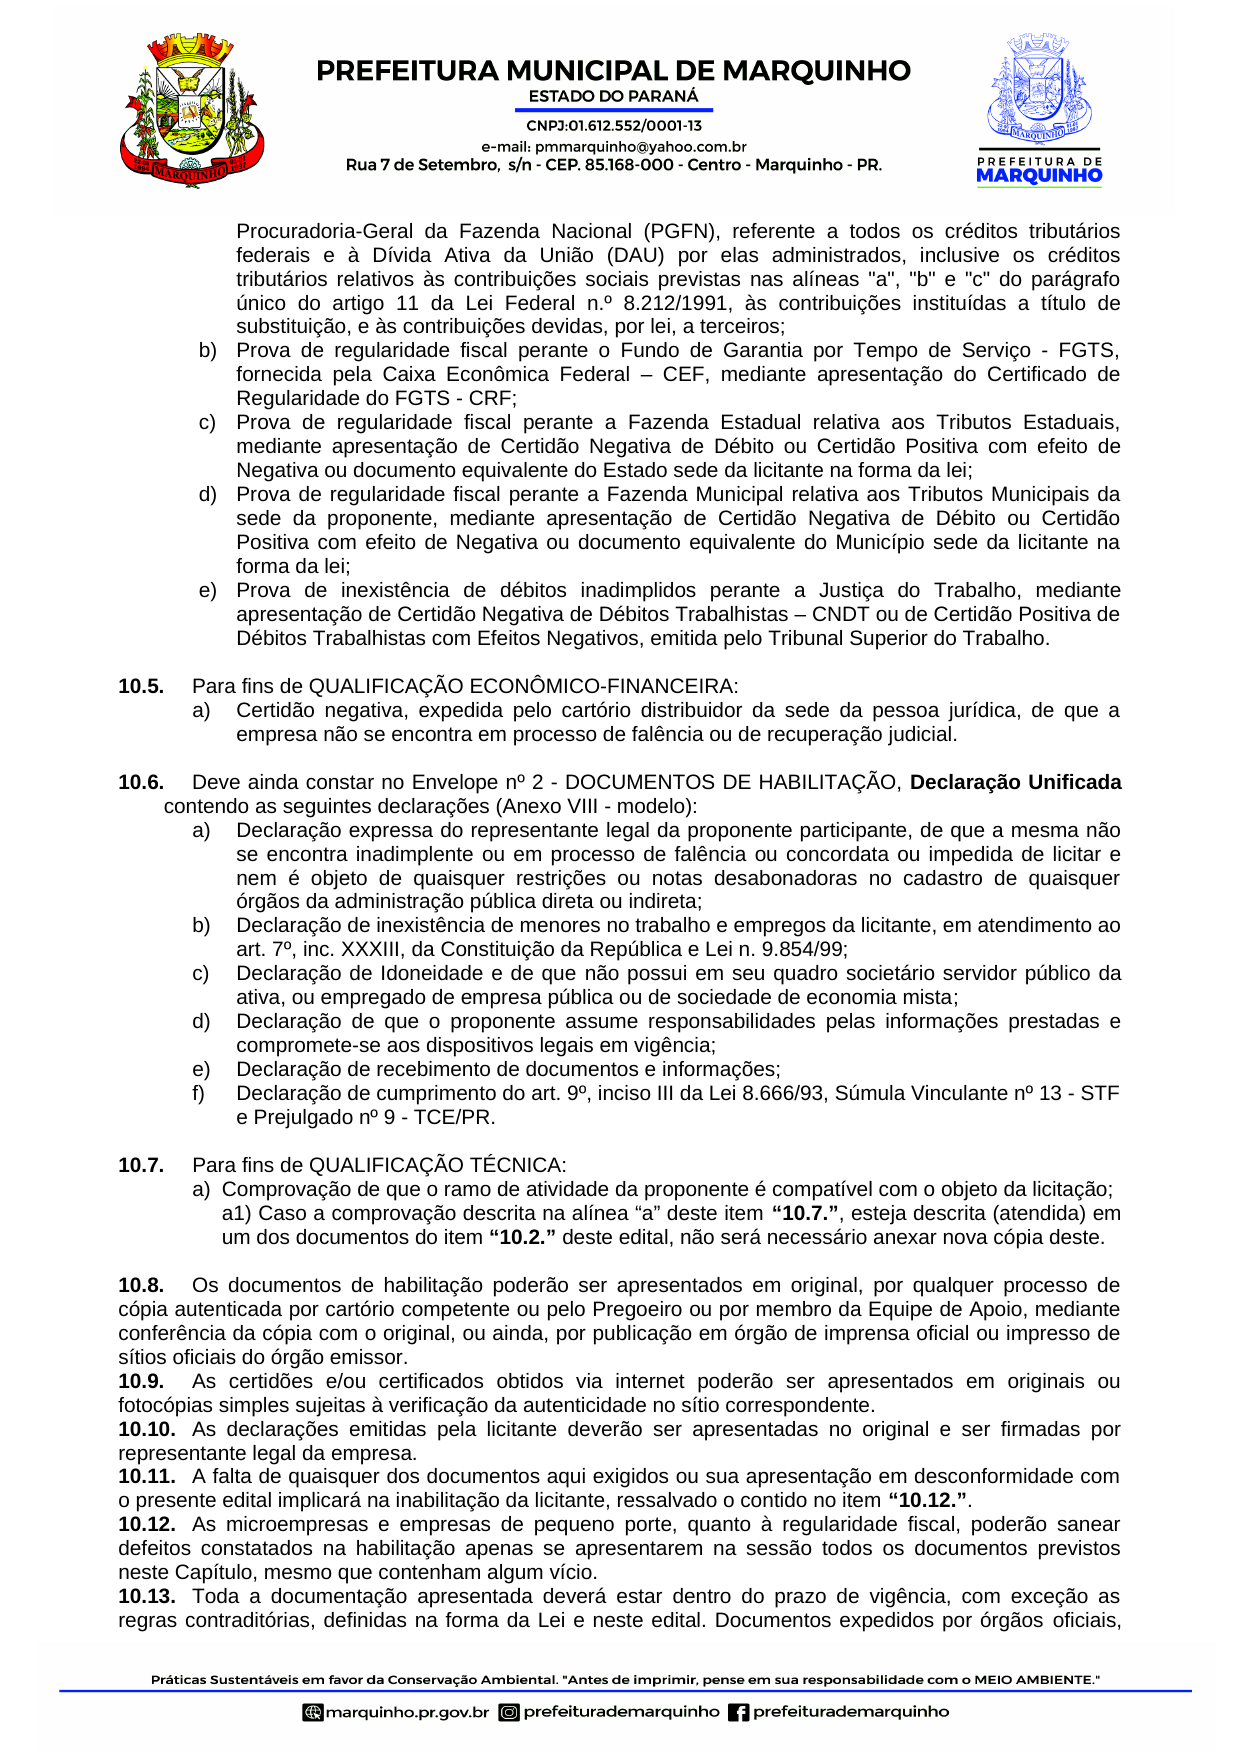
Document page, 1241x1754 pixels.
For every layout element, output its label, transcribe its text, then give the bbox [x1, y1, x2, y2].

list Deve ainda constar no Envelope nº 2 - DOCUMENTOS DE HABILITAÇÃO, Declaração Unificada contendo as seguintes declarações (Anexo VIII - modelo): [118, 769, 1122, 817]
list Declaração de recebimento de documentos e informações; [192, 1057, 1122, 1081]
list As microempresas e empresas de pequeno porte, quanto à regularidade fiscal, poderão sanear defeitos constatados na habilitação apenas se apresentarem na sessão todos os documentos previstos neste Capítulo, mesmo que contenham algum vício. [118, 1512, 1122, 1584]
list Declaração de que o proponente assume responsabilidades pelas informações prestadas e compromete-se aos dispositivos legais em vigência; [192, 1009, 1122, 1057]
list Declaração expressa do representante legal da proponente participante, de que a mesma não se encontra inadimplente ou em processo de falência ou concordata ou impedida de licitar e nem é objeto de quaisquer restrições ou notas desabonadoras no cadastro de quaisquer órgãos da administração pública direta ou indireta; [192, 817, 1122, 913]
list Declaração de cumprimento do art. 9º, inciso III da Lei 8.666/93, Súmula Vinculante nº 13 - STF e Prejulgado nº 9 - TCE/PR. [192, 1081, 1122, 1129]
list A falta de quaisquer dos documentos aqui exigidos ou sua apresentação em desconformidade com o presente edital implicará na inabilitação da licitante, ressalvado o contido no item “10.12.”. [118, 1464, 1122, 1512]
list Prova de regularidade fiscal perante a Fazenda Municipal relativa aos Tributos Municipais da sede da proponente, mediante apresentação de Certidão Negativa de Débito ou Certidão Positiva com efeito de Negativa ou documento equivalente do Município sede da licitante na forma da lei; [199, 482, 1122, 578]
list Prova de regularidade fiscal perante o Fundo de Garantia por Tempo de Serviço - FGTS, fornecida pela Caixa Econômica Federal – CEF, mediante apresentação do Certificado de Regularidade do FGTS - CRF; [199, 338, 1122, 410]
list Para fins de QUALIFICAÇÃO ECONÔMICO-FINANCEIRA: [118, 674, 1122, 698]
list Para fins de QUALIFICAÇÃO TÉCNICA: [118, 1153, 1122, 1177]
list As declarações emitidas pela licitante deverão ser apresentadas no original e ser firmadas por representante legal da empresa. [118, 1416, 1122, 1464]
text a1) Caso a comprovação descrita na alínea “a” deste item “10.7.”, esteja descrita (atendida) em um dos documentos do item “10.2.” deste edital, não será necessário anexar nova cópia deste. [222, 1201, 1122, 1249]
list Prova de regularidade fiscal perante a Fazenda Estadual relativa aos Tributos Estaduais, mediante apresentação de Certidão Negativa de Débito ou Certidão Positiva com efeito de Negativa ou documento equivalente do Estado sede da licitante na forma da lei; [199, 410, 1122, 482]
list As certidões e/ou certificados obtidos via internet poderão ser apresentados em originais ou fotocópias simples sujeitas à verificação da autenticidade no sítio correspondente. [118, 1368, 1122, 1416]
list Comprovação de que o ramo de atividade da proponente é compatível com o objeto da licitação; [192, 1177, 1122, 1201]
list Declaração de Idoneidade e de que não possui em seu quadro societário servidor público da ativa, ou empregado de empresa pública ou de sociedade de economia mista; [192, 961, 1122, 1009]
picture [53, 3, 1174, 214]
picture [35, 1642, 1216, 1751]
list Os documentos de habilitação poderão ser apresentados em original, por qualquer processo de cópia autenticada por cartório competente ou pelo Pregoeiro ou por membro da Equipe de Apoio, mediante conferência da cópia com o original, ou ainda, por publicação em órgão de imprensa oficial ou impresso de sítios oficiais do órgão emissor. [118, 1273, 1122, 1368]
list Certidão negativa, expedida pelo cartório distribuidor da sede da pessoa jurídica, de que a empresa não se encontra em processo de falência ou de recuperação judicial. [192, 698, 1122, 746]
list Declaração de inexistência de menores no trabalho e empregos da licitante, em atendimento ao art. 7º, inc. XXXIII, da Constituição da República e Lei n. 9.854/99; [192, 913, 1122, 961]
list Prova de inexistência de débitos inadimplidos perante a Justiça do Trabalho, mediante apresentação de Certidão Negativa de Débitos Trabalhistas – CNDT ou de Certidão Positiva de Débitos Trabalhistas com Efeitos Negativos, emitida pelo Tribunal Superior do Trabalho. [199, 578, 1122, 650]
